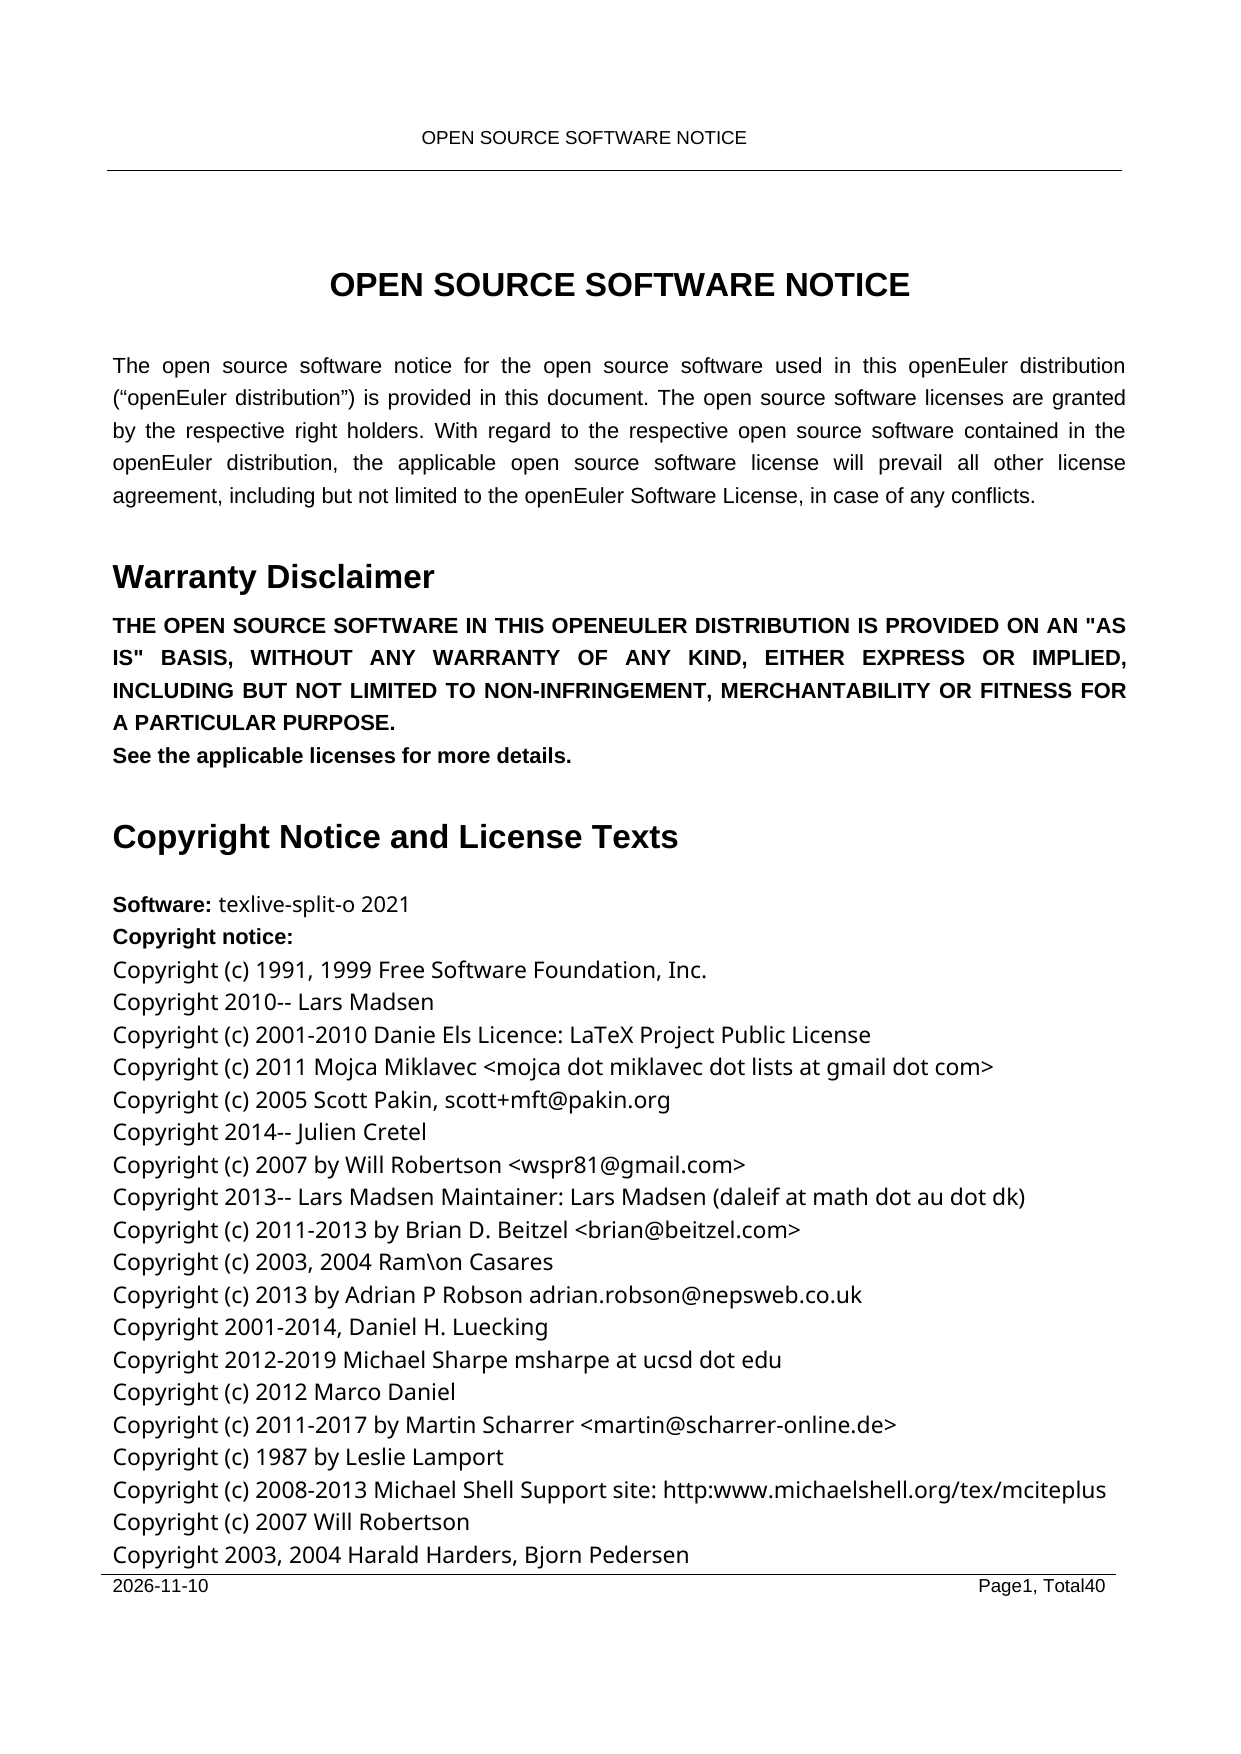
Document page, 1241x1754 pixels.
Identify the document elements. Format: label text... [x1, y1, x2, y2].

text Warranty Disclaimer [112, 544, 1128, 609]
text THE OPEN SOURCE SOFTWARE IN THIS OPENEULER DISTRIBUTION IS PROVIDED ON AN "AS IS" BASIS, WITHOUT ANY WARRANTY OF ANY KIND, EITHER EXPRESS OR IMPLIED, INCLUDING BUT NOT LIMITED TO NON-INFRINGEMENT, MERCHANTABILITY OR FITNESS FOR A PARTICULAR PURPOSE. See the applicable licenses for more details. [112, 609, 1128, 771]
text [112, 953, 1128, 1571]
text OPEN SOURCE SOFTWARE NOTICE [112, 251, 1128, 316]
text Copyright notice: [112, 921, 1128, 953]
text Software: texlive-split-o 2021 [112, 888, 1128, 921]
text The open source software notice for the open source software used in this openEuler distribution (“openEuler distribution”) is provided in this document. The open source software licenses are granted by the respective right holders. With regard to the respective open source software contained in the openEuler distribution, the applicable open source software license will prevail all other license agreement, including but not limited to the openEuler Software License, in case of any conflicts. [112, 349, 1128, 511]
text Copyright Notice and License Texts [112, 804, 1128, 869]
